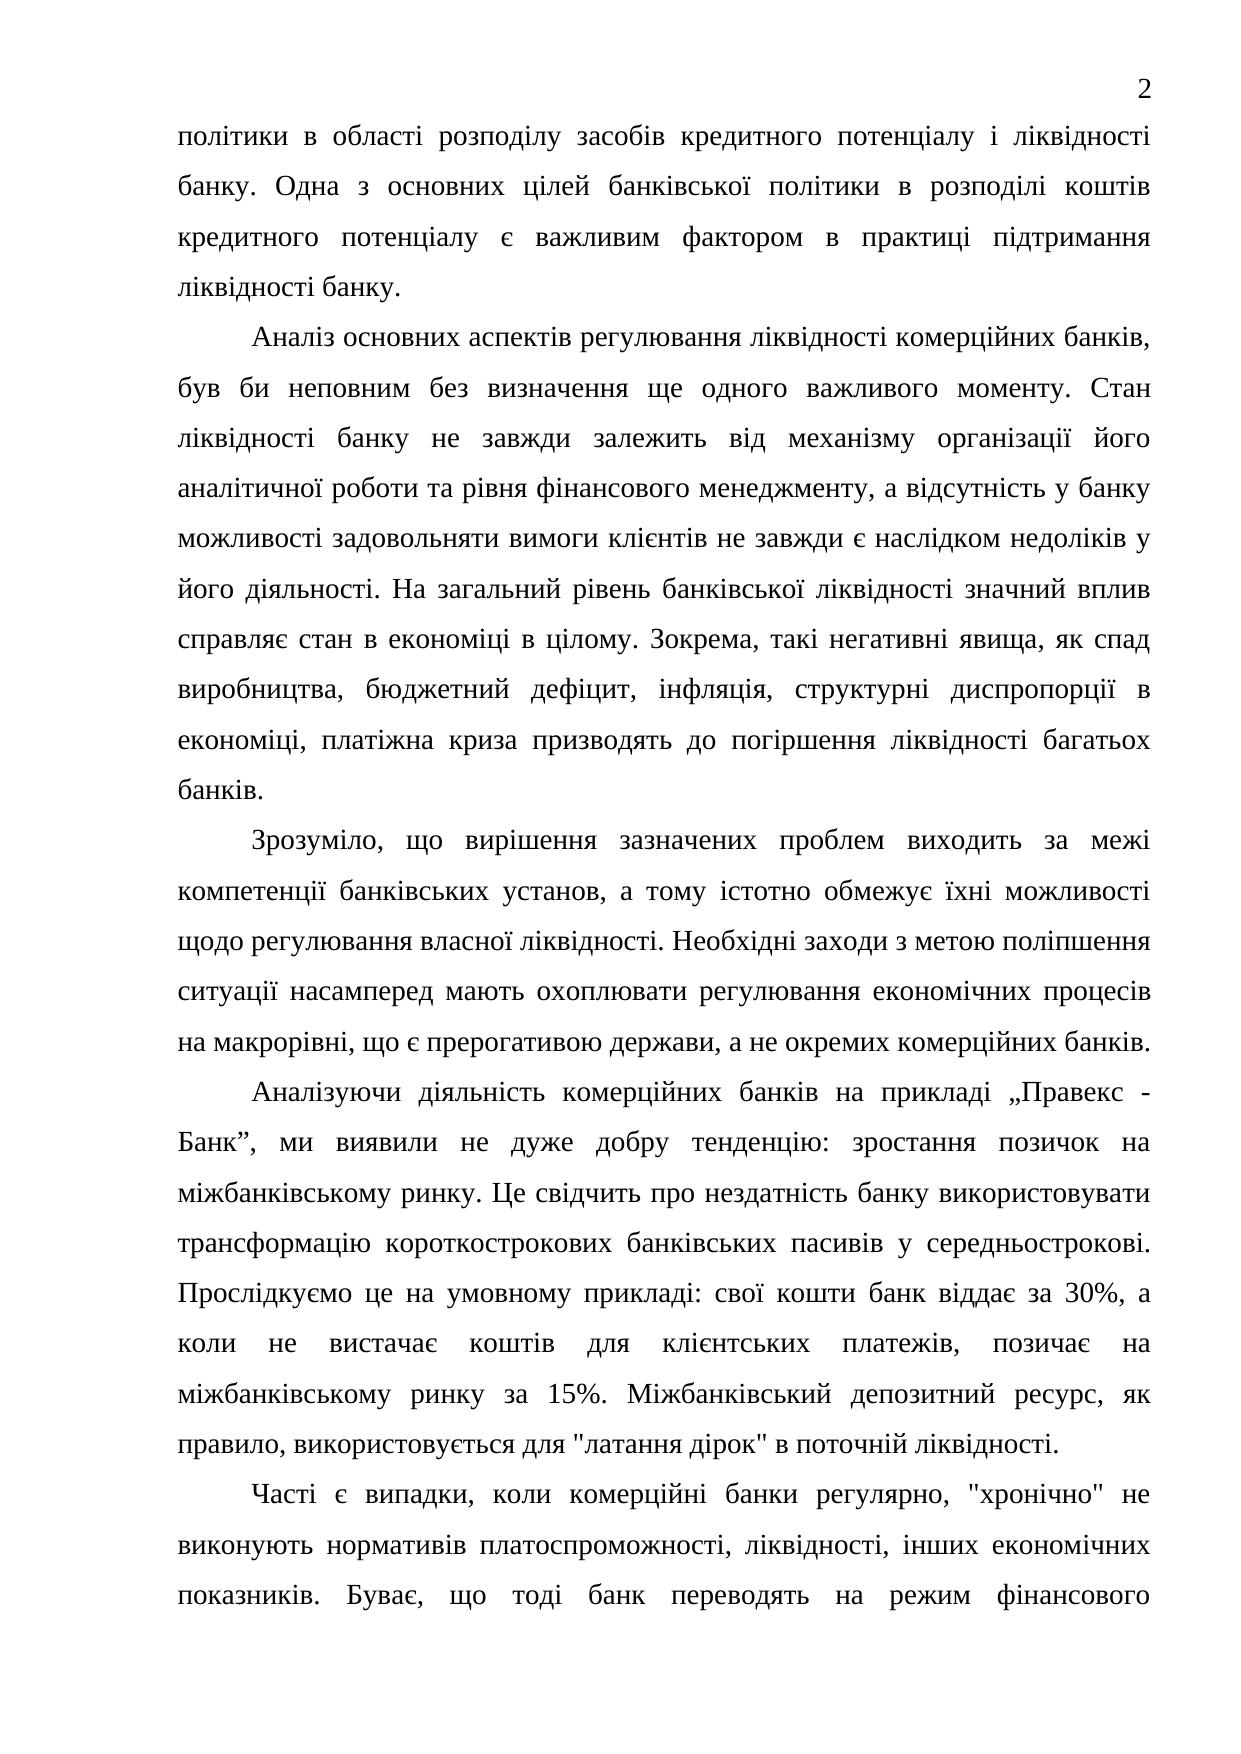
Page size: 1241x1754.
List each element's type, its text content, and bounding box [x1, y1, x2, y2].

text Аналізуючи діяльність комерційних банків на прикладі „Правекс - Банк”, ми виявили не дуже добру тенденцію: зростання позичок на міжбанківському ринку. Це свідчить про нездатність банку використовувати трансформацію короткострокових банківських пасивів у середньострокові. Прослідкуємо це на умовному прикладі: свої кошти банк віддає за 30%, а коли не вистачає коштів для клієнтських платежів, позичає на міжбанківському ринку за 15%. Міжбанківський депозитний ресурс, як правило, використовується для "латання дірок" в поточній ліквідності. [177, 1074, 1152, 1460]
text Аналіз основних аспектів регулювання ліквідності комерційних банків, був би неповним без визначення ще одного важливого моменту. Стан ліквідності банку не завжди залежить від механізму організації його аналітичної роботи та рівня фінансового менеджменту, а відсутність у банку можливості задовольняти вимоги клієнтів не завжди є наслідком недоліків у його діяльності. На загальний рівень банківської ліквідності значний вплив справляє стан в економіці в цілому. Зокрема, такі негативні явища, як спад виробництва, бюджетний дефіцит, інфляція, структурні диспропорції в економіці, платіжна криза призводять до погіршення ліквідності багатьох банків. [177, 319, 1152, 806]
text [177, 1477, 1152, 1611]
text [177, 118, 1152, 303]
text Зрозуміло, що вирішення зазначених проблем виходить за межі компетенції банківських установ, а тому істотно обмежує їхні можливості щодо регулювання власної ліквідності. Необхідні заходи з метою поліпшення ситуації насамперед мають охоплювати регулювання економічних процесів на макрорівні, що є прерогативою держави, а не окремих комерційних банків. [177, 822, 1152, 1057]
